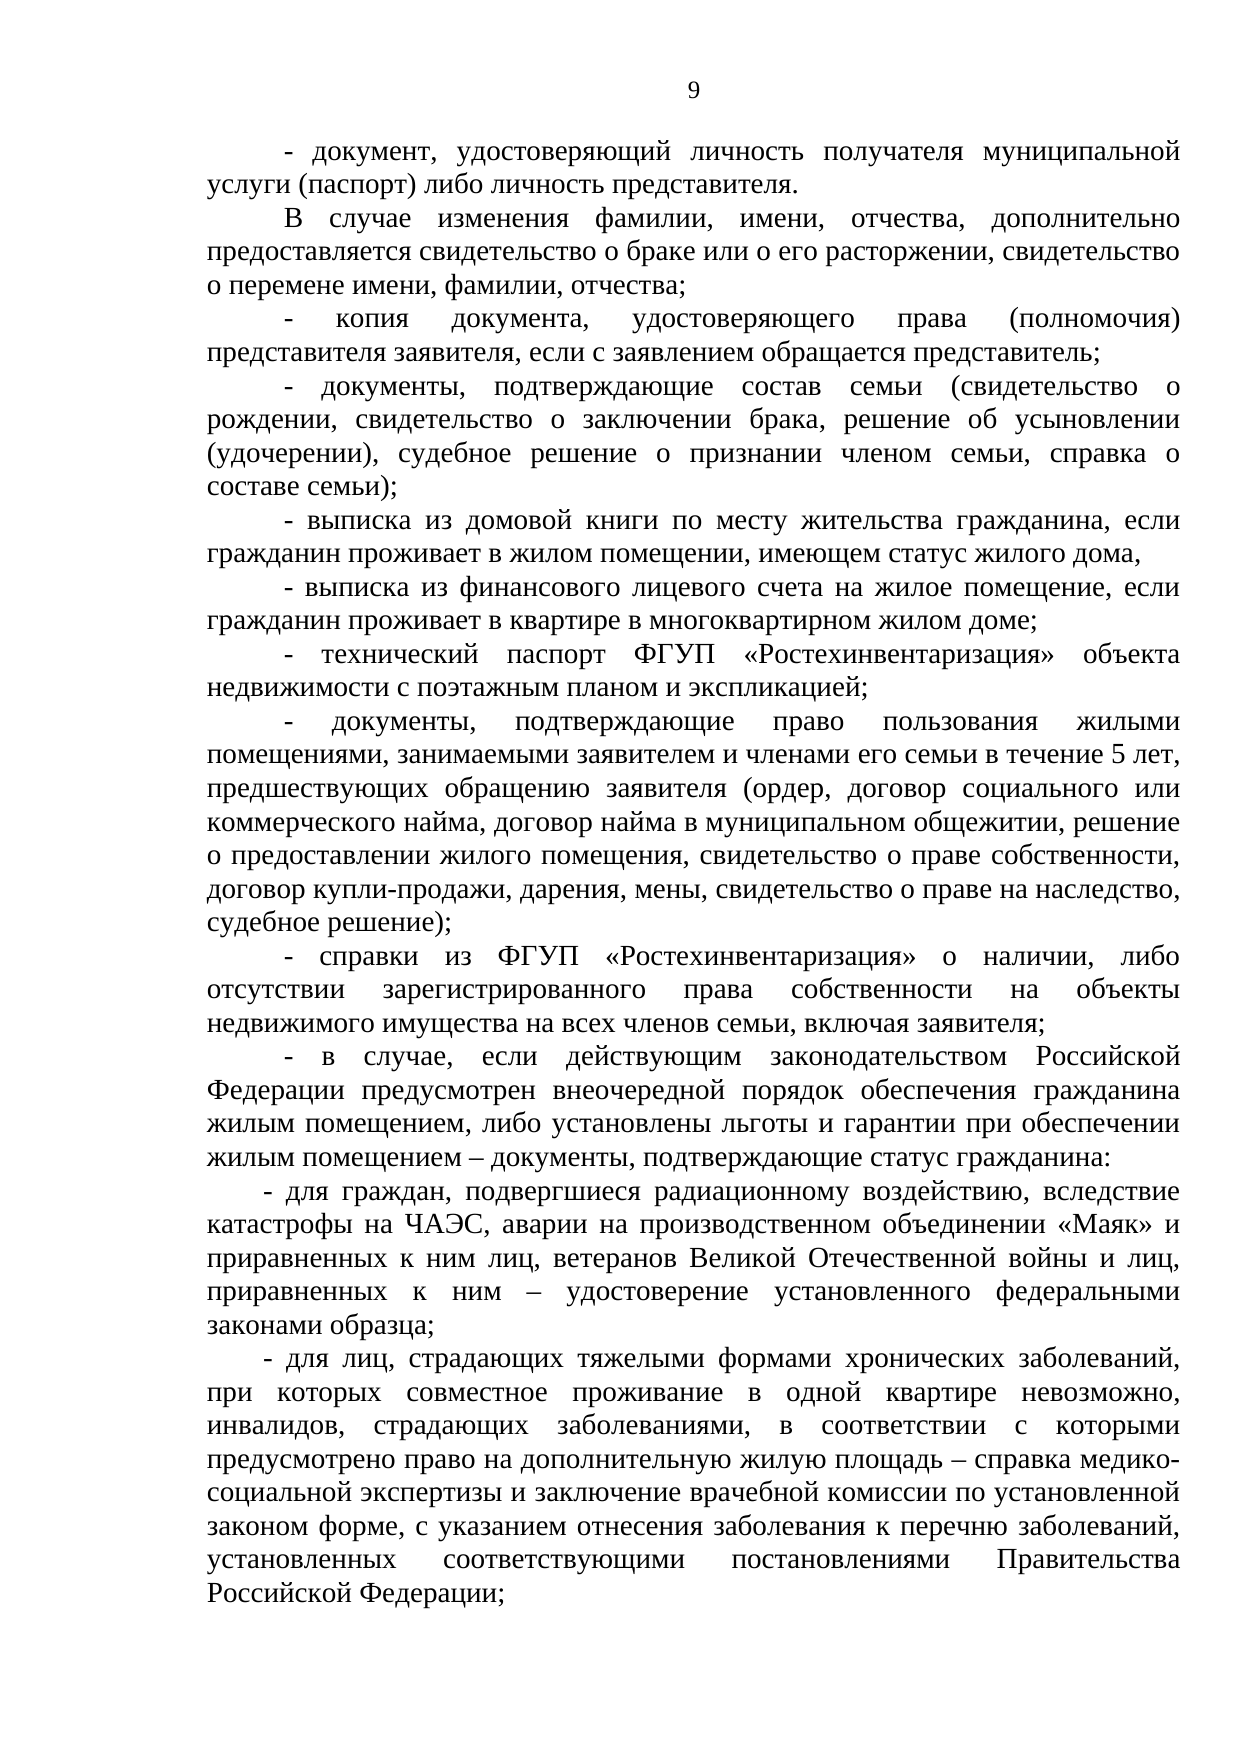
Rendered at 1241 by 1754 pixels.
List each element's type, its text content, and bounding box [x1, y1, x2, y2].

text - документы, подтверждающие право пользования жилыми помещениями, занимаемыми заявителем и членами его семьи в течение 5 лет, предшествующих обращению заявителя (ордер, договор социального или коммерческого найма, договор найма в муниципальном общежитии, решение о предоставлении жилого помещения, свидетельство о праве собственности, договор купли-продажи, дарения, мены, свидетельство о праве на наследство, судебное решение); [207, 703, 1181, 938]
text - выписка из домовой книги по месту жительства гражданина, если гражданин проживает в жилом помещении, имеющем статус жилого дома, [207, 502, 1181, 569]
text - технический паспорт ФГУП «Ростехинвентаризация» объекта недвижимости с поэтажным планом и экспликацией; [207, 636, 1181, 703]
text - для граждан, подвергшиеся радиационному воздействию, вследствие катастрофы на ЧАЭС, аварии на производственном объединении «Маяк» и приравненных к ним лиц, ветеранов Великой Отечественной войны и лиц, приравненных к ним – удостоверение установленного федеральными законами образца; [207, 1173, 1181, 1340]
text - для лиц, страдающих тяжелыми формами хронических заболеваний, при которых совместное проживание в одной квартире невозможно, инвалидов, страдающих заболеваниями, в соответствии с которыми предусмотрено право на дополнительную жилую площадь – справка медико-социальной экспертизы и заключение врачебной комиссии по установленной законом форме, с указанием отнесения заболевания к перечню заболеваний, установленных соответствующими постановлениями Правительства Российской Федерации; [207, 1340, 1181, 1609]
text - выписка из финансового лицевого счета на жилое помещение, если гражданин проживает в квартире в многоквартирном жилом доме; [207, 569, 1181, 636]
text - справки из ФГУП «Ростехинвентаризация» о наличии, либо отсутствии зарегистрированного права собственности на объекты недвижимого имущества на всех членов семьи, включая заявителя; [207, 938, 1181, 1038]
text - документ, удостоверяющий личность получателя муниципальной услуги (паспорт) либо личность представителя. [207, 133, 1181, 200]
text - в случае, если действующим законодательством Российской Федерации предусмотрен внеочередной порядок обеспечения гражданина жилым помещением, либо установлены льготы и гарантии при обеспечении жилым помещением – документы, подтверждающие статус гражданина: [207, 1038, 1181, 1173]
text - документы, подтверждающие состав семьи (свидетельство о рождении, свидетельство о заключении брака, решение об усыновлении (удочерении), судебное решение о признании членом семьи, справка о составе семьи); [207, 368, 1181, 502]
text В случае изменения фамилии, имени, отчества, дополнительно предоставляется свидетельство о браке или о его расторжении, свидетельство о перемене имени, фамилии, отчества; [207, 200, 1181, 301]
text - копия документа, удостоверяющего права (полномочия) представителя заявителя, если с заявлением обращается представитель; [207, 301, 1181, 368]
